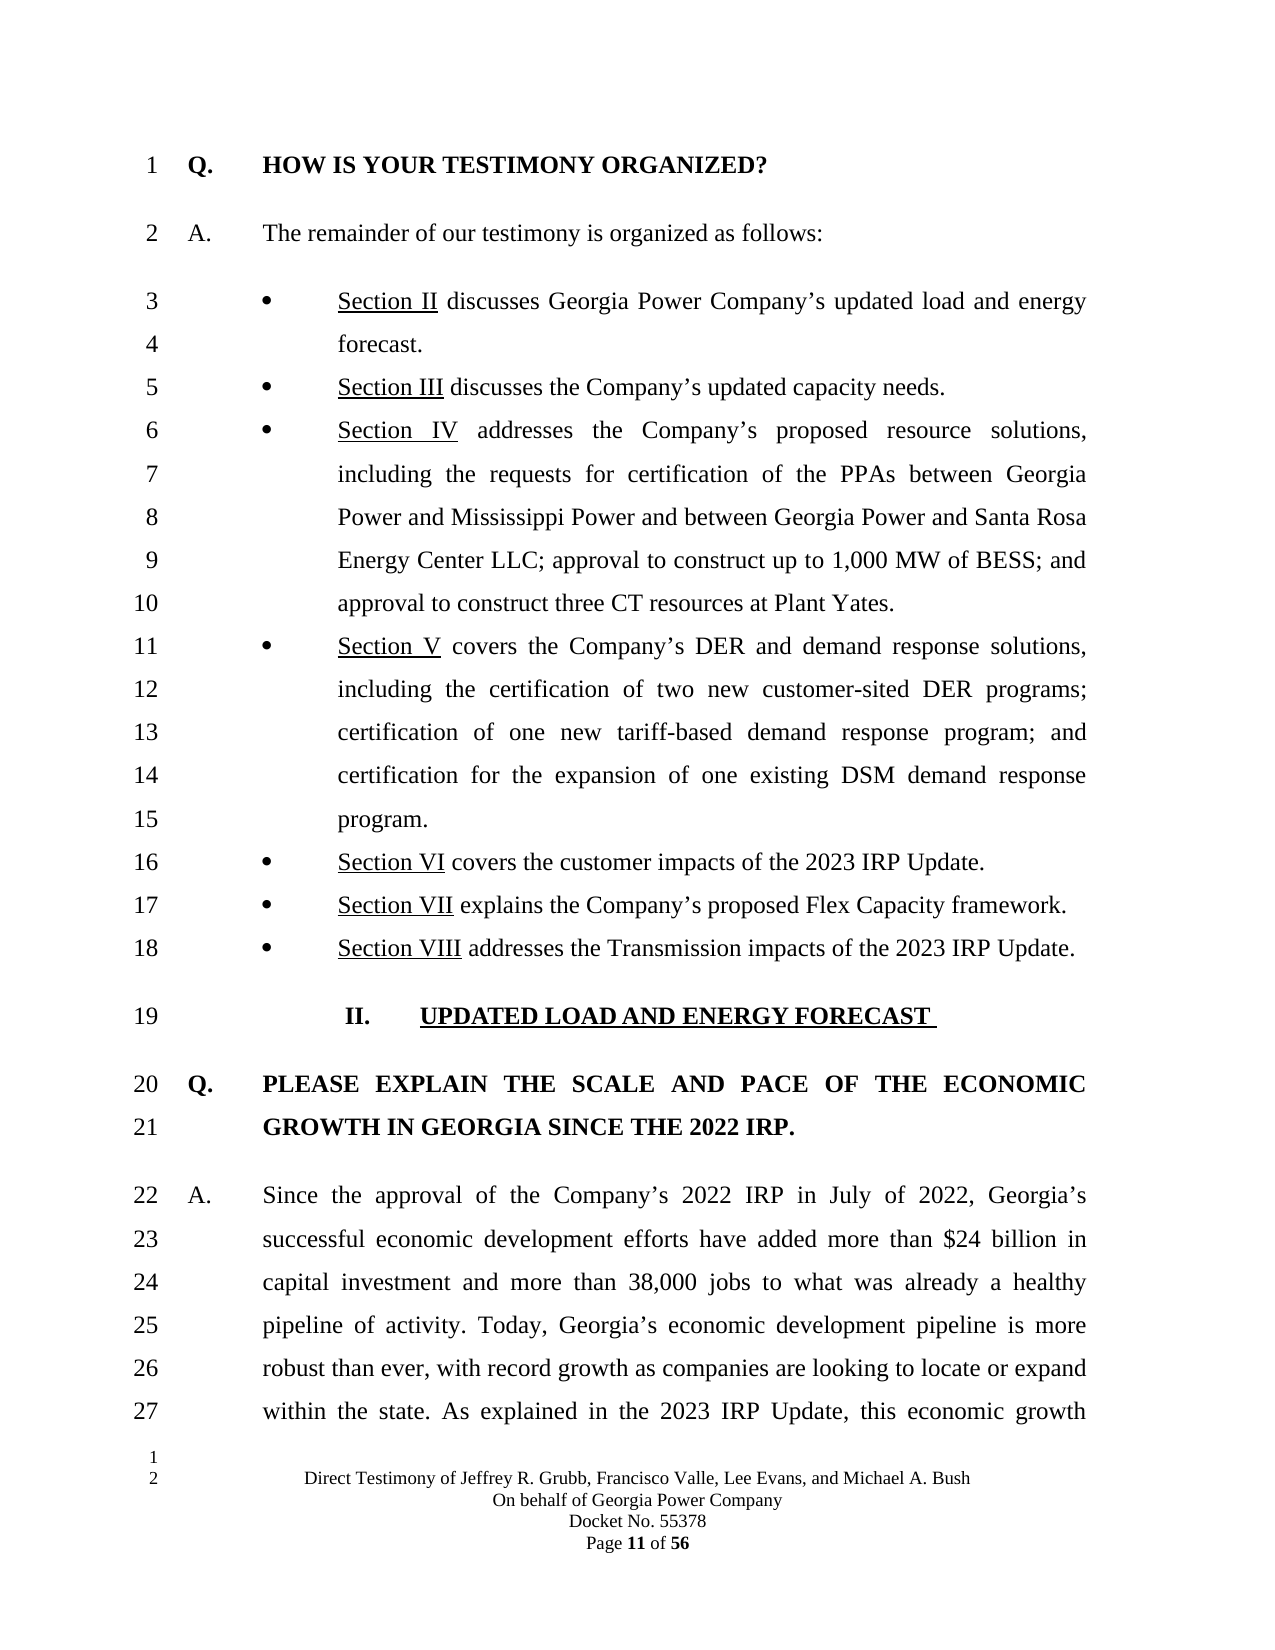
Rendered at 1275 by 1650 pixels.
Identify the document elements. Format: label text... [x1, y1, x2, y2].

list Section VII explains the Company’s proposed Flex Capacity framework. [262, 890, 1087, 919]
list Section V covers the Company’s DER and demand response solutions, including the certification of two new customer-sited DER programs; certification of one new tariff-based demand response program; and certification for the expansion of one existing DSM demand response program. [262, 631, 1087, 832]
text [187, 1181, 1087, 1425]
subtitle II. UPDATED LOAD AND ENERGY FORECAST [187, 1001, 1087, 1030]
subtitle Q. PLEASE EXPLAIN THE SCALE AND PACE OF THE ECONOMIC GROWTH IN GEORGIA SINCE THE 2022 IRP. [187, 1069, 1087, 1141]
list Section VI covers the customer impacts of the 2023 IRP Update. [262, 847, 1087, 876]
list Section IV addresses the Company’s proposed resource solutions, including the requests for certification of the PPAs between Georgia Power and Mississippi Power and between Georgia Power and Santa Rosa Energy Center LLC; approval to construct up to 1,000 MW of BESS; and approval to construct three CT resources at Plant Yates. [262, 416, 1087, 617]
subtitle Q. HOW IS YOUR TESTIMONY ORGANIZED? [187, 150, 1087, 179]
list Section VIII addresses the Transmission impacts of the 2023 IRP Update. [262, 933, 1087, 962]
list Section II discusses Georgia Power Company’s updated load and energy forecast. [262, 286, 1087, 358]
text A. The remainder of our testimony is organized as follows: [187, 218, 1087, 247]
list Section III discusses the Company’s updated capacity needs. [262, 372, 1087, 401]
